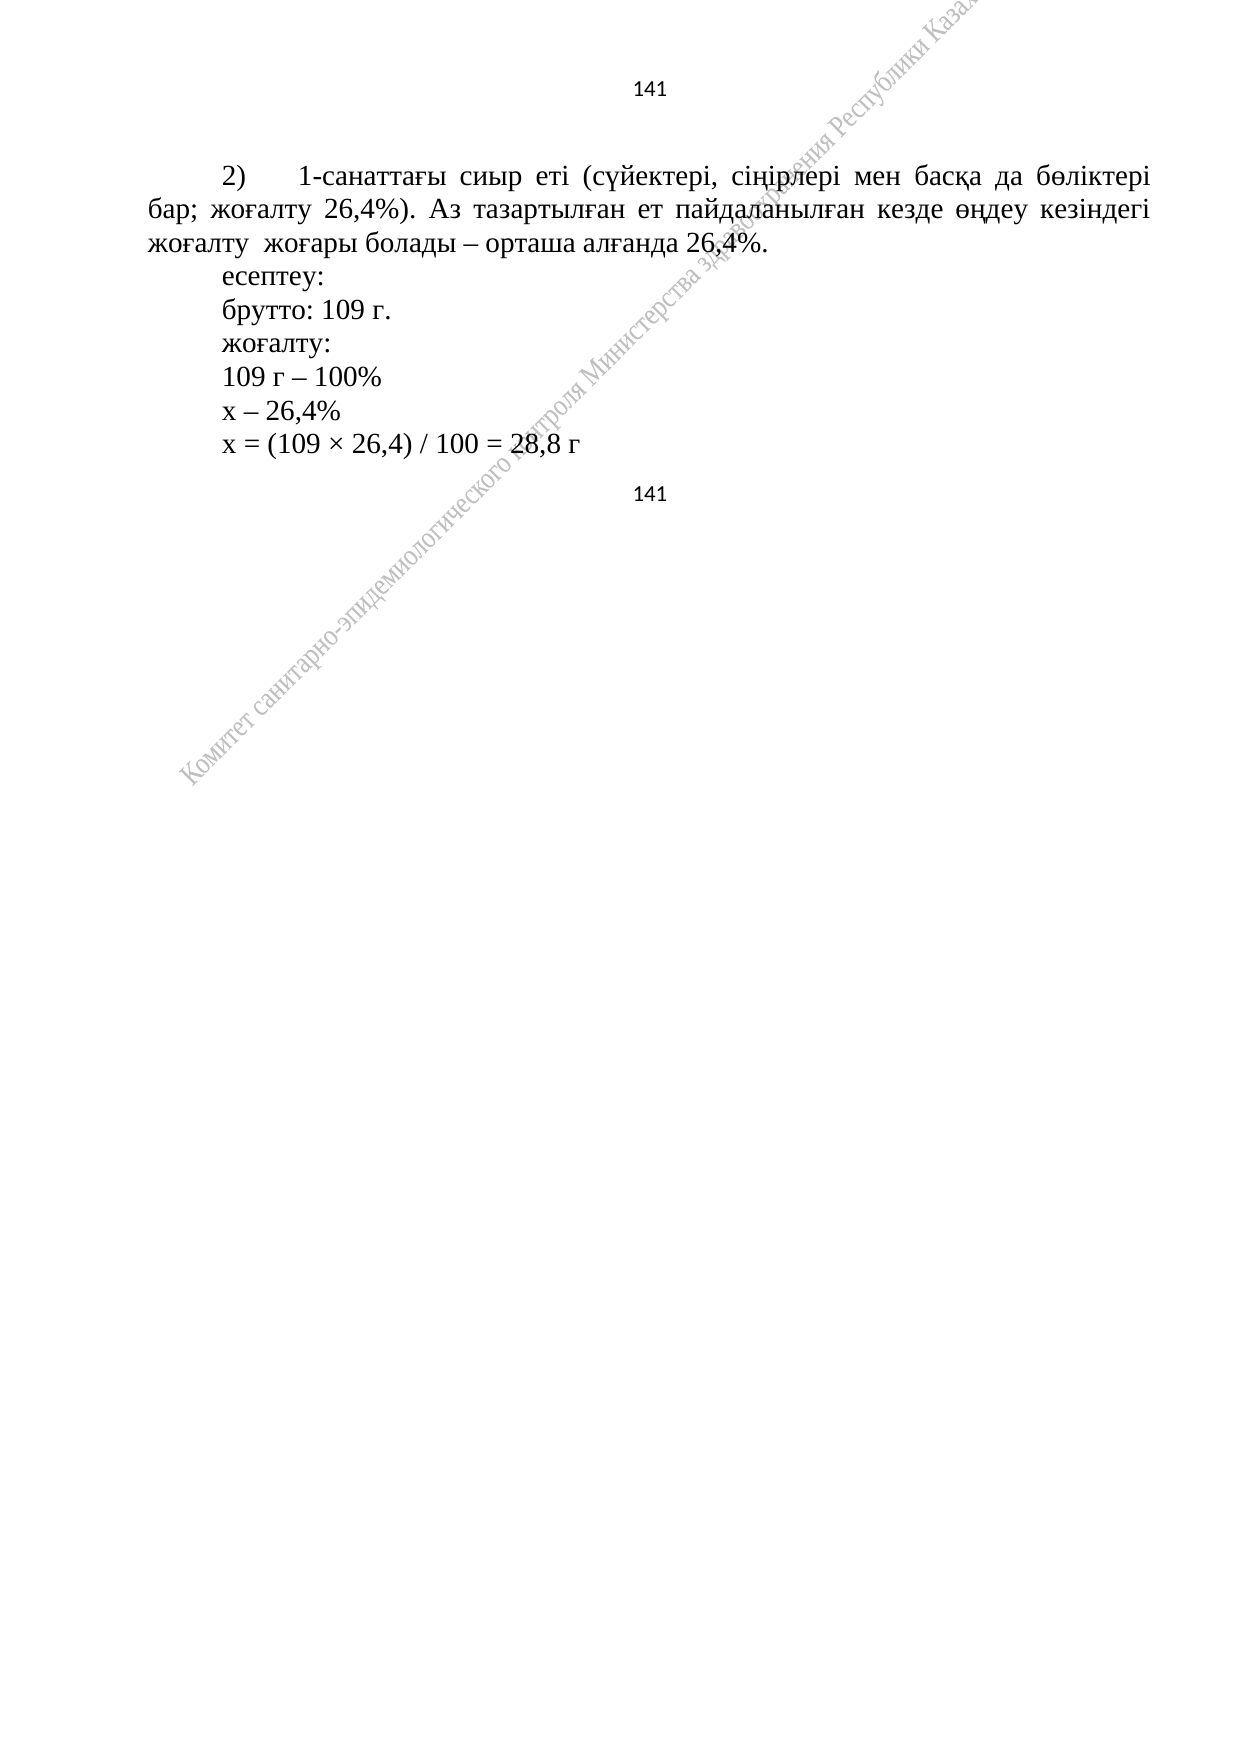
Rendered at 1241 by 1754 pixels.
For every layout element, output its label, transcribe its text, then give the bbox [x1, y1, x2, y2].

text есептеу: [148, 258, 1152, 292]
text х = (109 × 26,4) / 100 = 28,8 г [148, 426, 1152, 460]
text жоғалту: [148, 326, 1152, 359]
list 1-санаттағы сиыр еті (сүйектері, сіңірлері мен басқа да бөліктері бар; жоғалту 26,4%). Аз тазартылған ет пайдаланылған кезде өңдеу кезіндегі жоғалту жоғары болады – орташа алғанда 26,4%. [148, 158, 1152, 258]
text 109 г – 100% [148, 359, 1152, 393]
text брутто: 109 г. [148, 292, 1152, 326]
text х – 26,4% [148, 393, 1152, 426]
